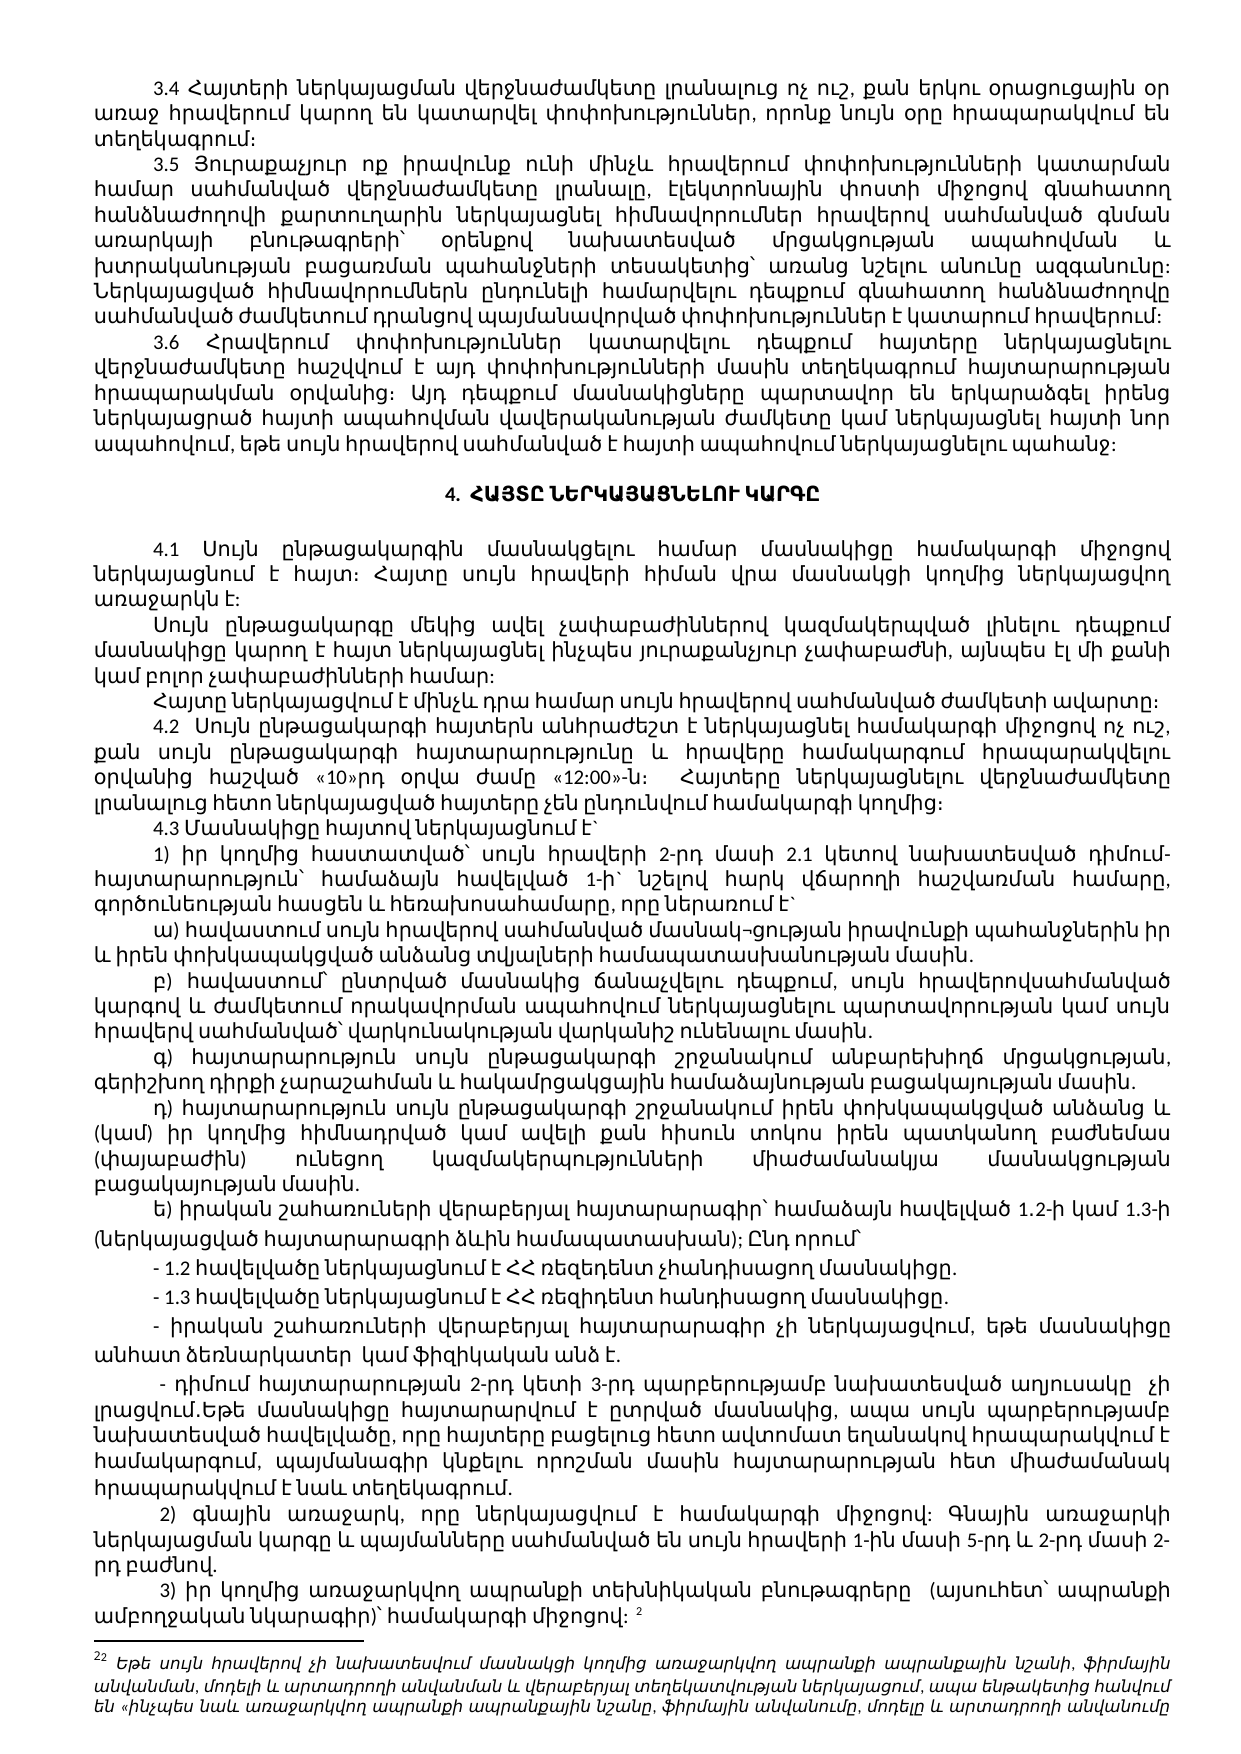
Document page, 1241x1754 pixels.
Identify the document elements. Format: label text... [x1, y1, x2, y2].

text 3.6 Հրավերում փոփոխություններ կատարվելու դեպքում հայտերը ներկայացնելու վերջնաժամկետը հաշվվում է այդ փոփոխությունների մասին տեղեկագրում հայտարարության հրապարակման օրվանից։ Այդ դեպքում մասնակիցները պարտավոր են երկարաձգել իրենց ներկայացրած հայտի ապահովման վավերականության ժամկետը կամ ներկայացնել հայտի նոր ապահովում, եթե սույն հրավերով սահմանված է հայտի ապահովում ներկայացնելու պահանջ: [94, 329, 1171, 456]
text 3.4 Հայտերի ներկայացման վերջնաժամկետը լրանալուց ոչ ուշ, քան երկու օրացուցային օր առաջ հրավերում կարող են կատարվել փոփոխություններ, որոնք նույն օրը հրապարակվում են տեղեկագրում։ [94, 75, 1171, 151]
text գ) հայտարարություն սույն ընթացակարգի շրջանակում անբարեխիղճ մրցակցության, գերիշխող դիրքի չարաշահման և հակամրցակցային համաձայնության բացակայության մասին. [94, 1044, 1171, 1095]
text - 1.2 հավելվածը ներկայացնում է ՀՀ ռեզեդենտ չհանդիսացող մասնակիցը. [94, 1255, 1171, 1280]
text 4.3 Մասնակիցը հայտով ներկայացնում է` [94, 815, 1171, 841]
text 4. ՀԱՅՏԸ ՆԵՐԿԱՅԱՑՆԵԼՈՒ ԿԱՐԳԸ [94, 482, 1171, 507]
text ա) հավաստում սույն հրավերով սահմանված մասնակ¬ցության իրավունքի պահանջներին իր և իրեն փոխկապակցված անձանց տվյալների համապատասխանության մասին. [94, 917, 1171, 968]
text 4.1 Սույն ընթացակարգին մասնակցելու համար մասնակիցը համակարգի միջոցով ներկայացնում է հայտ։ Հայտը սույն հրավերի հիման վրա մասնակցի կողմից ներկայացվող առաջարկն է: [94, 536, 1171, 612]
text - դիմում հայտարարության 2-րդ կետի 3-րդ պարբերությամբ նախատեսված աղյուսակը չի լրացվում․Եթե մասնակիցը հայտարարվում է ըտրված մասնակից, ապա սույն պարբերությամբ նախատեսված հավելվածը, որը հայտերը բացելուց հետո ավտոմատ եղանակով հրապարակվում է համակարգում, պայմանագիր կնքելու որոշման մասին հայտարարության հետ միաժամանակ հրապարակվում է նաև տեղեկագրում. [94, 1372, 1171, 1501]
text բ) հավաստում՝ ընտրված մասնակից ճանաչվելու դեպքում, սույն հրավերովսահմանված կարգով և ժամկետում որակավորման ապահովում ներկայացնելու պարտավորության կամ սույն հրավերվ սահմանված՝ վարկունակության վարկանիշ ունենալու մասին. [94, 968, 1171, 1044]
text - իրական շահառուների վերաբերյալ հայտարարագիր չի ներկայացվում, եթե մասնակիցը անհատ ձեռնարկատեր կամ ֆիզիկական անձ է. [94, 1313, 1171, 1368]
text Սույն ընթացակարգը մեկից ավել չափաբաժիններով կազմակերպված լինելու դեպքում մասնակիցը կարող է հայտ ներկայացնել ինչպես յուրաքանչյուր չափաբաժնի, այնպես էլ մի քանի կամ բոլոր չափաբաժինների համար: [94, 612, 1171, 688]
text 1) իր կողմից հաստատված՝ սույն հրավերի 2-րդ մասի 2.1 կետով նախատեսված դիմում-հայտարարություն՝ համաձայն հավելված 1-ի` նշելով հարկ վճարողի հաշվառման համարը, գործունեության հասցեն և հեռախոսահամարը, որը ներառում է` [94, 841, 1171, 917]
text 3.5 Յուրաքաչյուր ոք իրավունք ունի մինչև հրավերում փոփոխությունների կատարման համար սահմանված վերջնաժամկետը լրանալը, էլեկտրոնային փոստի միջոցով գնահատող հանձնաժողովի քարտուղարին ներկայացնել հիմնավորումներ հրավերով սահմանված գնման առարկայի բնութագրերի՝ օրենքով նախատեսված մրցակցության ապահովման և խտրականության բացառման պահանջների տեսակետից՝ առանց նշելու անունը ազգանունը: Ներկայացված հիմնավորումներն ընդունելի համարվելու դեպքում գնահատող հանձնաժողովը սահմանված ժամկետում դրանցով պայմանավորված փոփոխություններ է կատարում հրավերում: [94, 151, 1171, 329]
text Հայտը ներկայացվում է մինչև դրա համար սույն հրավերով սահմանված ժամկետի ավարտը։ [94, 688, 1171, 714]
text 3) իր կողմից առաջարկվող ապրանքի տեխնիկական բնութագրերը (այսուհետ՝ ապրանքի ամբողջական նկարագիր)՝ համակարգի միջոցով: 2 [94, 1578, 1171, 1628]
text ե) իրական շահառուների վերաբերյալ հայտարարագիր՝ համաձայն հավելված 1․2-ի կամ 1.3-ի (ներկայացված հայտարարագրի ձևին համապատասխան); Ընդ որում՝ [94, 1197, 1171, 1251]
text 2) գնային առաջարկ, որը ներկայացվում է համակարգի միջոցով: Գնային առաջարկի ներկայացման կարգը և պայմանները սահմանված են սույն հրավերի 1-ին մասի 5-րդ և 2-րդ մասի 2-րդ բաժնով. [94, 1501, 1171, 1578]
text - 1.3 հավելվածը ներկայացնում է ՀՀ ռեզիդենտ հանդիսացող մասնակիցը. [94, 1284, 1171, 1309]
text դ) հայտարարություն սույն ընթացակարգի շրջանակում իրեն փոխկապակցված անձանց և (կամ) իր կողմից հիմնադրված կամ ավելի քան հիսուն տոկոս իրեն պատկանող բաժնեմաս (փայաբաժին) ունեցող կազմակերպությունների միաժամանակյա մասնակցության բացակայության մասին. [94, 1095, 1171, 1197]
text 4.2 Սույն ընթացակարգի հայտերն անհրաժեշտ է ներկայացնել համակարգի միջոցով ոչ ուշ, քան սույն ընթացակարգի հայտարարությունը և հրավերը համակարգում հրապարակվելու օրվանից հաշված «10»րդ օրվա ժամը «12:00»-ն։ Հայտերը ներկայացնելու վերջնաժամկետը լրանալուց հետո ներկայացված հայտերը չեն ընդունվում համակարգի կողմից։ [94, 714, 1171, 815]
